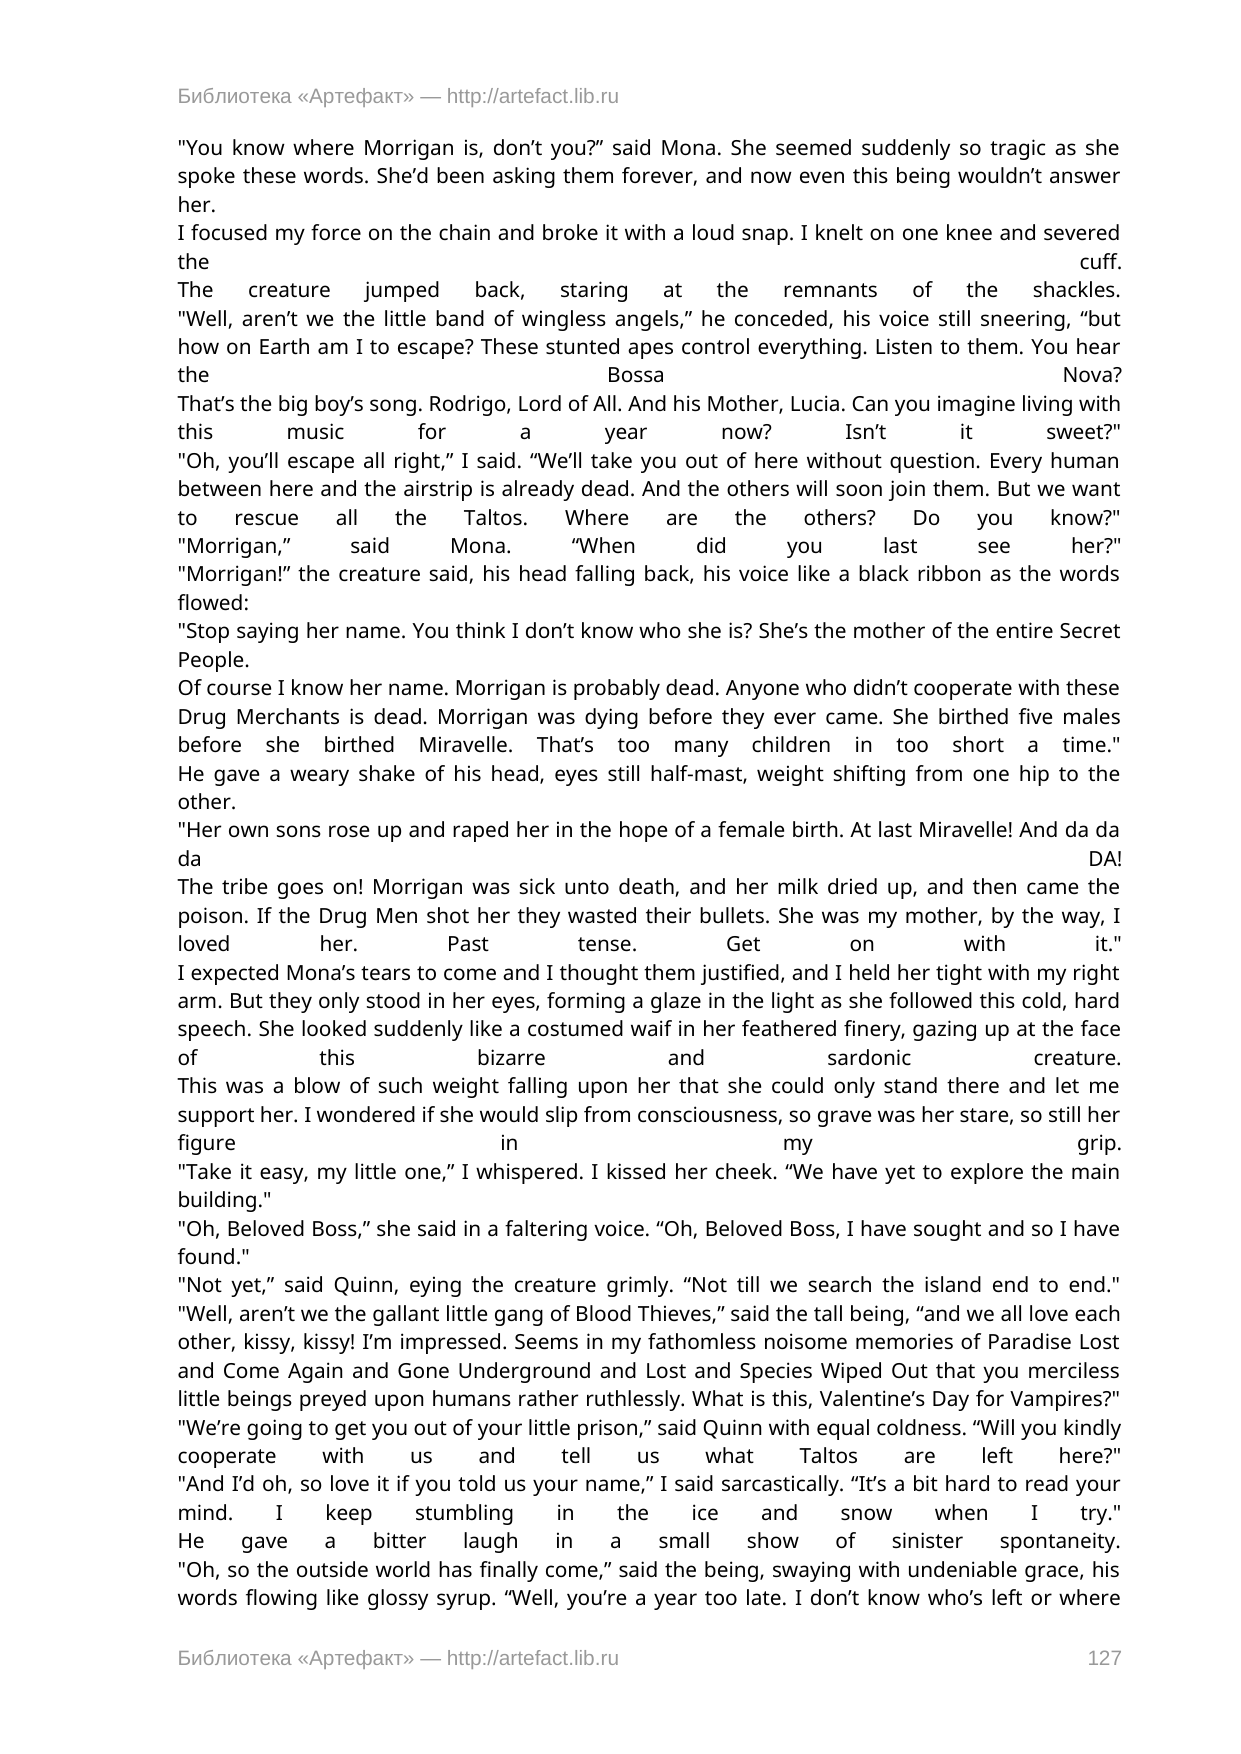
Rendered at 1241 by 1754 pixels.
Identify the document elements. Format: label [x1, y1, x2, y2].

text [177, 133, 1122, 1612]
